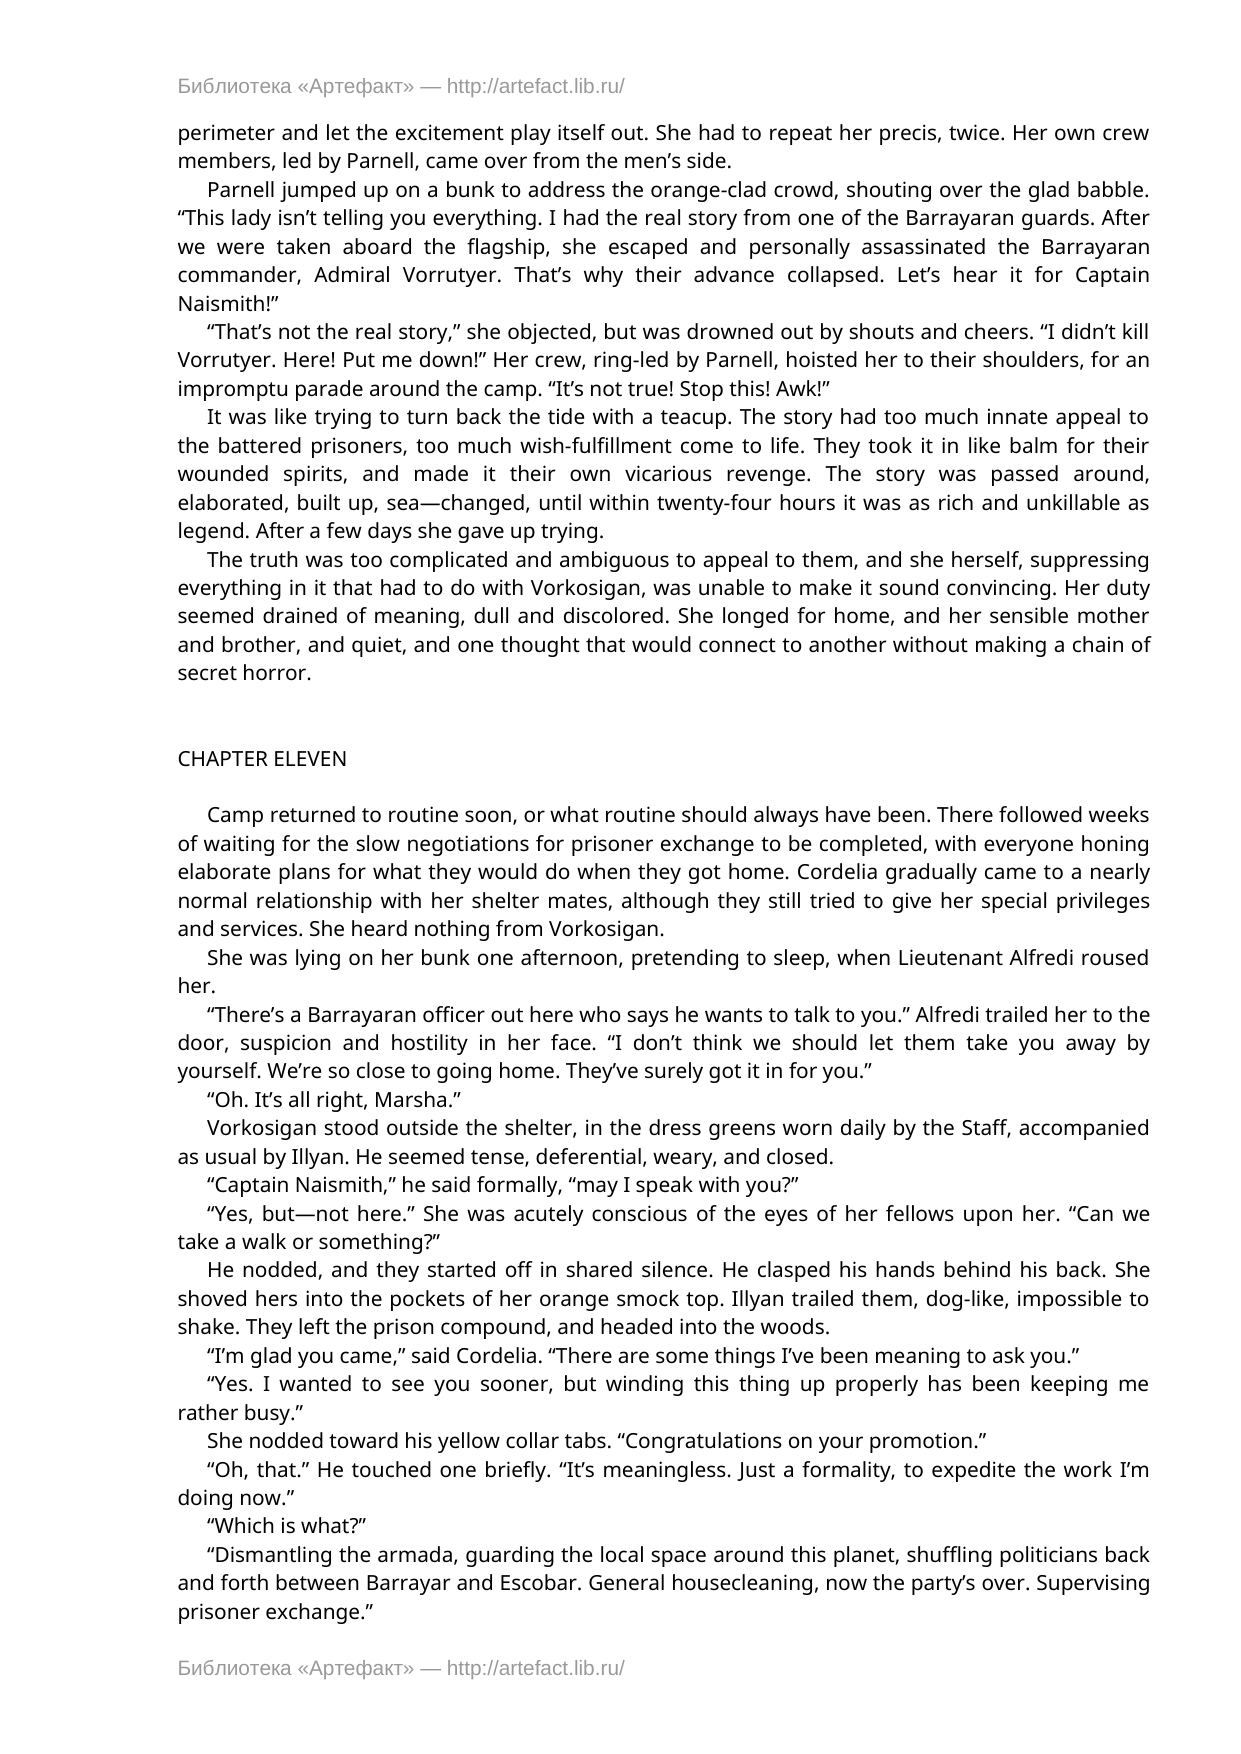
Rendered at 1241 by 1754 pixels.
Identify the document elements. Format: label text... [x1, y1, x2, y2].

text “There’s a Barrayaran officer out here who says he wants to talk to you.” Alfredi trailed her to the door, suspicion and hostility in her face. “I don’t think we should let them take you away by yourself. We’re so close to going home. They’ve surely got it in for you.” [177, 1000, 1152, 1085]
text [177, 118, 1152, 175]
text “Yes, but—not here.” She was acutely conscious of the eyes of her fellows upon her. “Can we take a walk or something?” [177, 1199, 1152, 1256]
text Vorkosigan stood outside the shelter, in the dress greens worn daily by the Staff, accompanied as usual by Illyan. He seemed tense, deferential, weary, and closed. [177, 1113, 1152, 1170]
text “Which is what?” [177, 1512, 1152, 1540]
text “Yes. I wanted to see you sooner, but winding this thing up properly has been keeping me rather busy.” [177, 1369, 1152, 1426]
text The truth was too complicated and ambiguous to appeal to them, and she herself, suppressing everything in it that had to do with Vorkosigan, was unable to make it sound convincing. Her duty seemed drained of meaning, dull and discolored. She longed for home, and her sensible mother and brother, and quiet, and one thought that would connect to another without making a chain of secret horror. [177, 545, 1152, 687]
text “That’s not the real story,” she objected, but was drowned out by shouts and cheers. “I didn’t kill Vorrutyer. Here! Put me down!” Her crew, ring-led by Parnell, hoisted her to their shoulders, for an impromptu parade around the camp. “It’s not true! Stop this! Awk!” [177, 317, 1152, 402]
text “Captain Naismith,” he said formally, “may I speak with you?” [177, 1170, 1152, 1199]
text It was like trying to turn back the tide with a teacup. The story had too much innate appeal to the battered prisoners, too much wish-fulfillment come to life. They took it in like balm for their wounded spirits, and made it their own vicarious revenge. The story was passed around, elaborated, built up, sea—changed, until within twenty-four hours it was as rich and unkillable as legend. After a few days she gave up trying. [177, 402, 1152, 545]
text “Oh. It’s all right, Marsha.” [177, 1085, 1152, 1113]
text CHAPTER ELEVEN [177, 744, 1152, 772]
text She nodded toward his yellow collar tabs. “Congratulations on your promotion.” [177, 1426, 1152, 1455]
text She was lying on her bunk one afternoon, pretending to sleep, when Lieutenant Alfredi roused her. [177, 943, 1152, 1000]
text “I’m glad you came,” said Cordelia. “There are some things I’ve been meaning to ask you.” [177, 1341, 1152, 1369]
text Camp returned to routine soon, or what routine should always have been. There followed weeks of waiting for the slow negotiations for prisoner exchange to be completed, with everyone honing elaborate plans for what they would do when they got home. Cordelia gradually came to a nearly normal relationship with her shelter mates, although they still tried to give her special privileges and services. She heard nothing from Vorkosigan. [177, 801, 1152, 943]
text Parnell jumped up on a bunk to address the orange-clad crowd, shouting over the glad babble. “This lady isn’t telling you everything. I had the real story from one of the Barrayaran guards. After we were taken aboard the flagship, she escaped and personally assassinated the Barrayaran commander, Admiral Vorrutyer. That’s why their advance collapsed. Let’s hear it for Captain Naismith!” [177, 175, 1152, 317]
text “Dismantling the armada, guarding the local space around this planet, shuffling politicians back and forth between Barrayar and Escobar. General housecleaning, now the party’s over. Supervising prisoner exchange.” [177, 1540, 1152, 1625]
text “Oh, that.” He touched one briefly. “It’s meaningless. Just a formality, to expedite the work I’m doing now.” [177, 1455, 1152, 1512]
text He nodded, and they started off in shared silence. He clasped his hands behind his back. She shoved hers into the pockets of her orange smock top. Illyan trailed them, dog-like, impossible to shake. They left the prison compound, and headed into the woods. [177, 1256, 1152, 1341]
